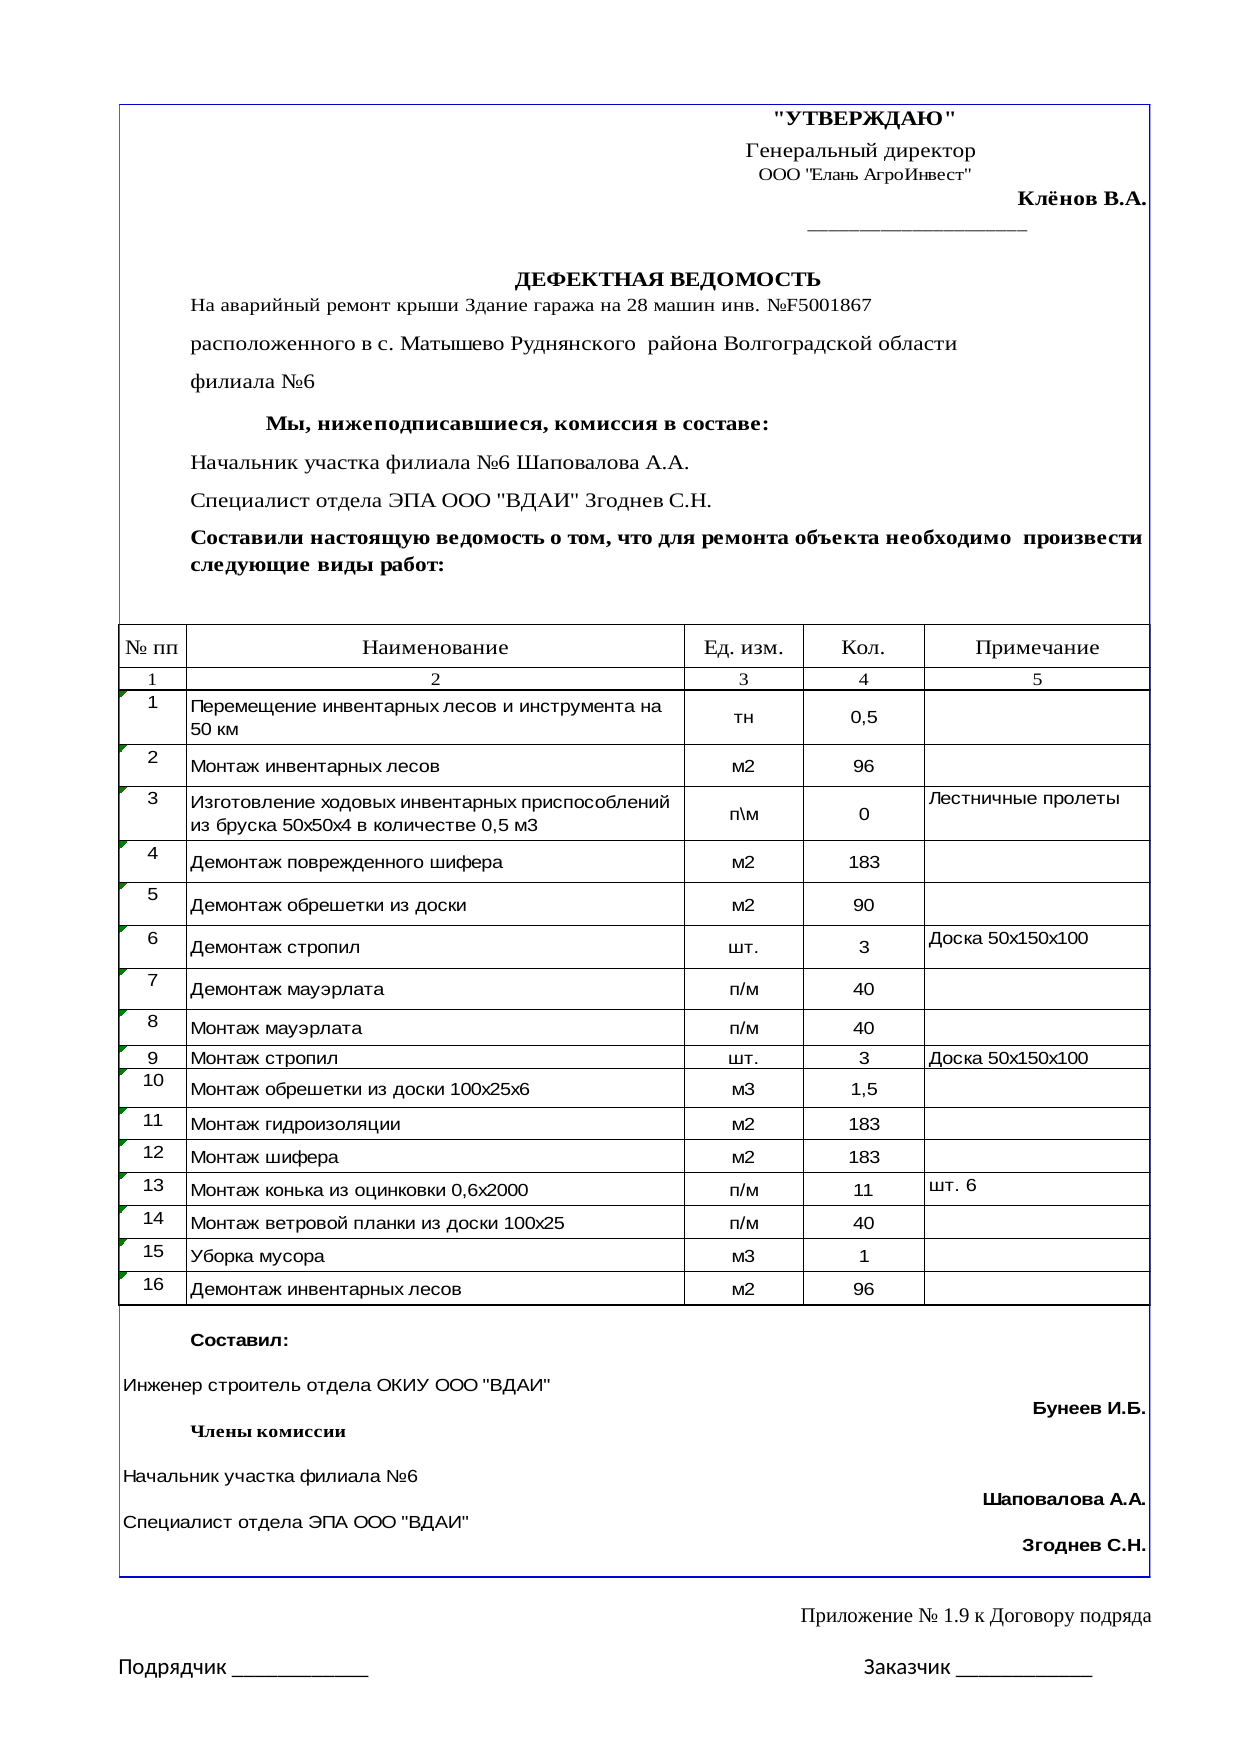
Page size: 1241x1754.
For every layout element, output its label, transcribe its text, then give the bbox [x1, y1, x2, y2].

text Приложение № 1.9 к Договору подряда [118, 1602, 1152, 1627]
